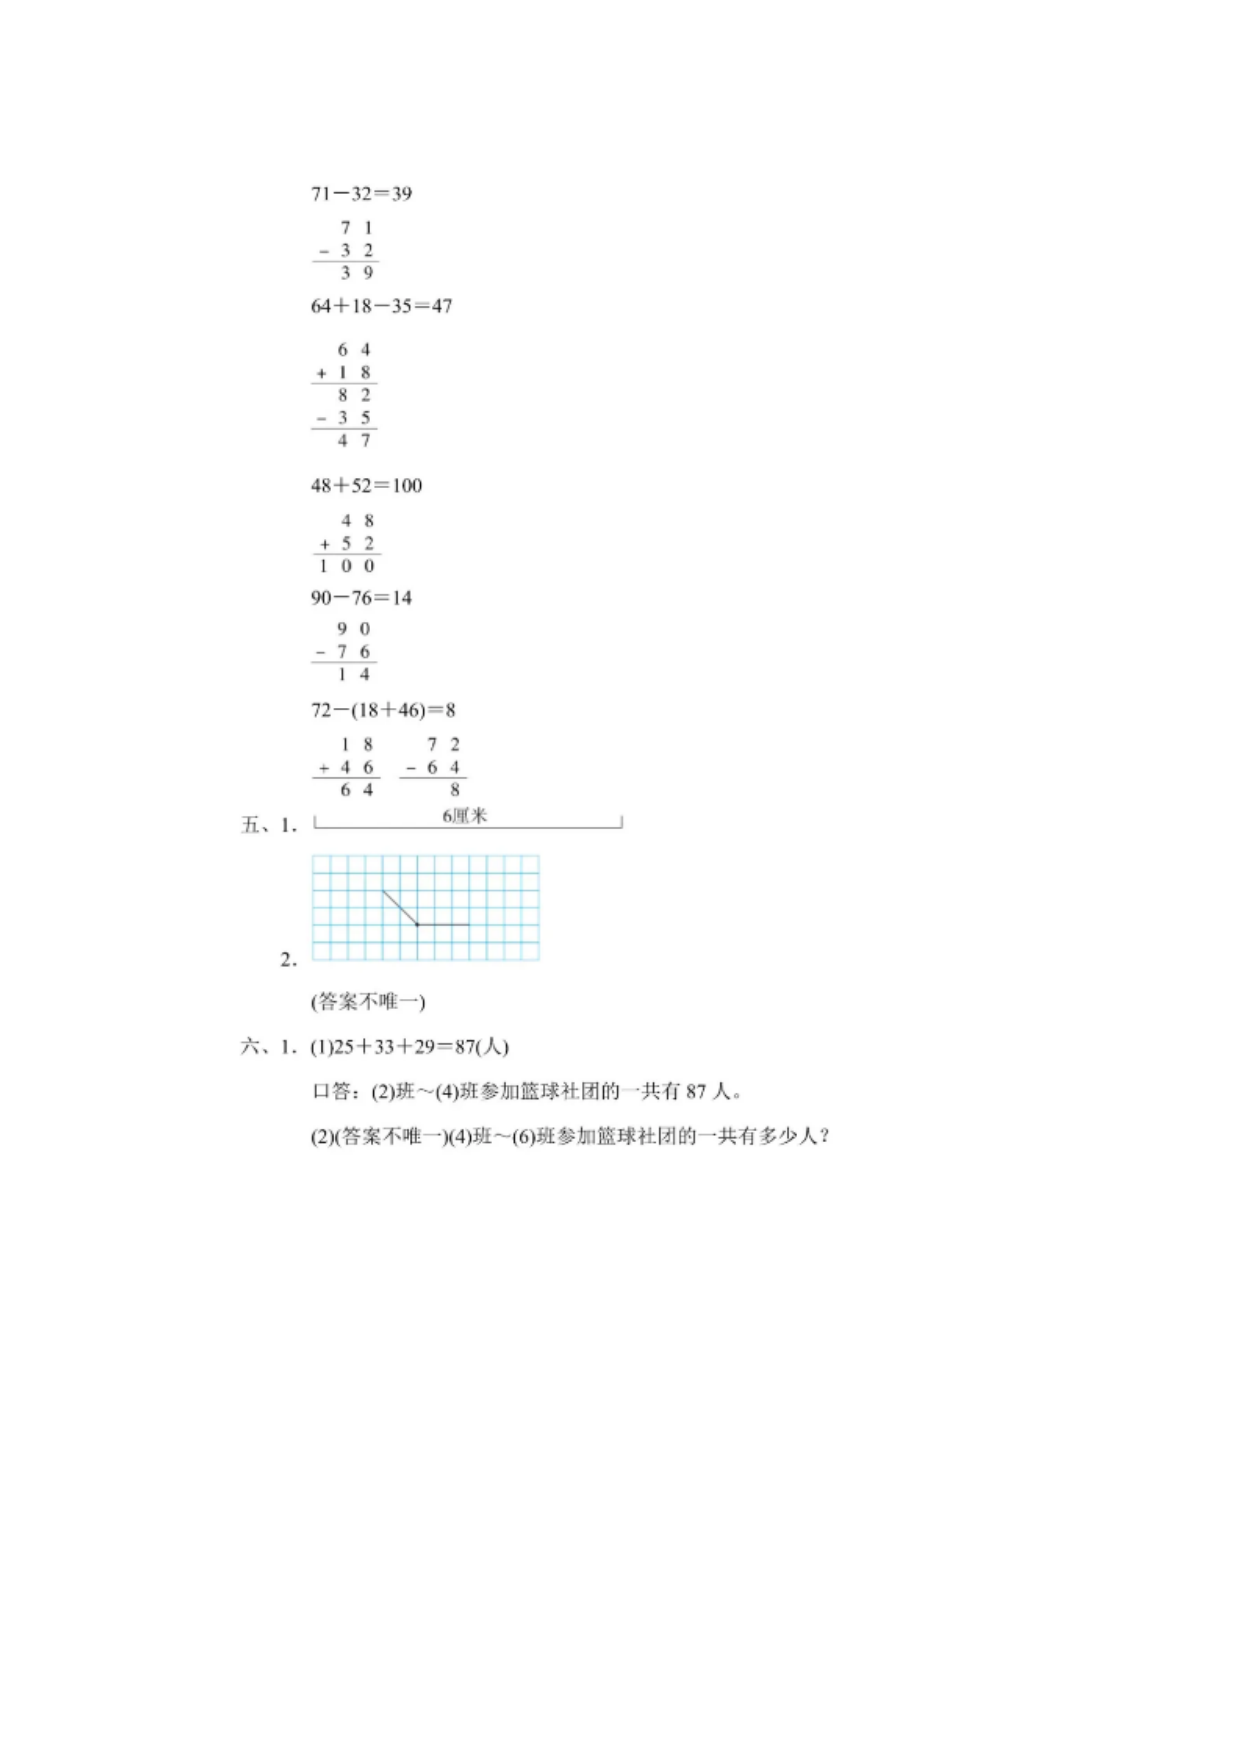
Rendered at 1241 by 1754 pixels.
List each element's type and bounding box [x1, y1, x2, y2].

picture [187, 162, 908, 1167]
